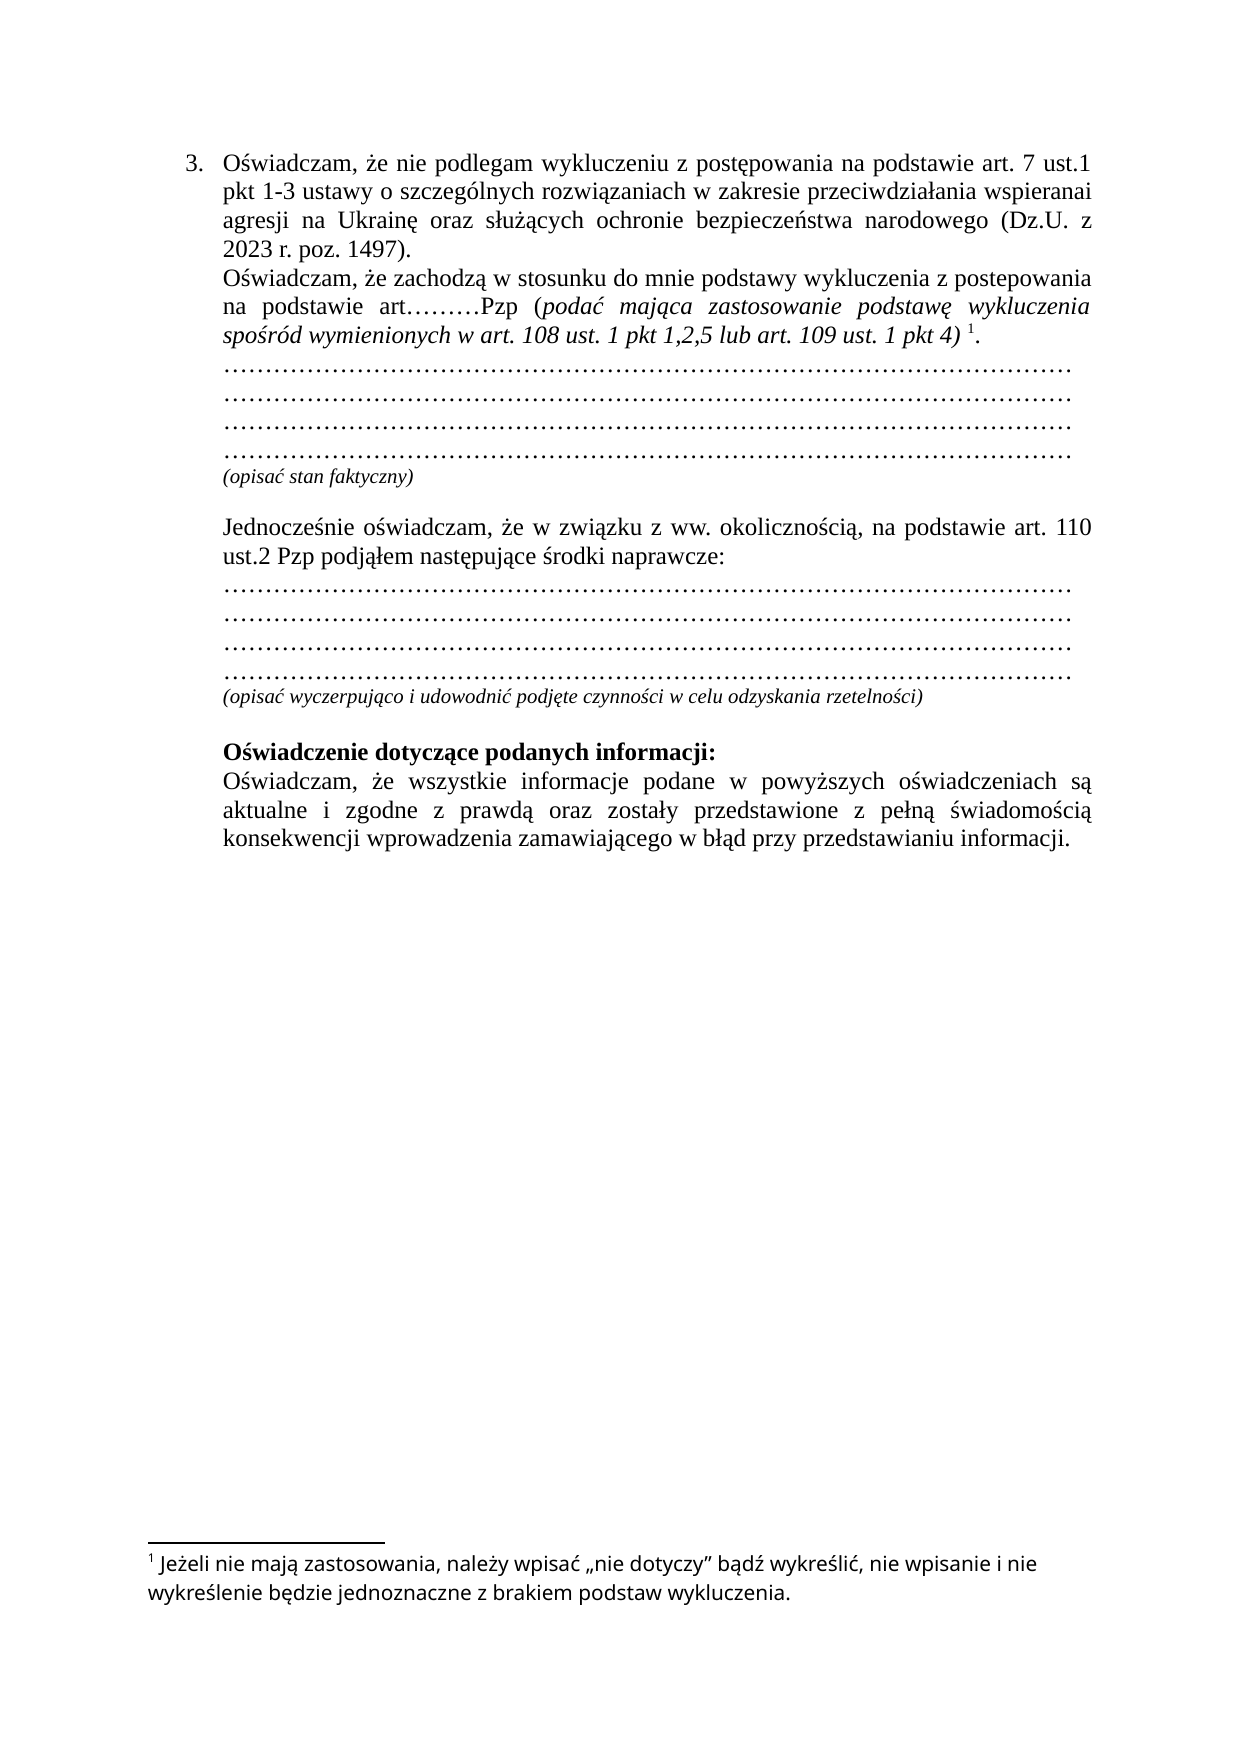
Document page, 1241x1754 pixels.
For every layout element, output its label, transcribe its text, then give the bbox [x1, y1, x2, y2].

list Oświadczam, że wszystkie informacje podane w powyższych oświadczeniach są aktualne i zgodne z prawdą oraz zostały przedstawione z pełną świadomością konsekwencji wprowadzenia zamawiającego w błąd przy przedstawianiu informacji. [223, 766, 1093, 852]
list (opisać wyczerpująco i udowodnić podjęte czynności w celu odzyskania rzetelności) [223, 684, 1093, 708]
list Oświadczam, że zachodzą w stosunku do mnie podstawy wykluczenia z postepowania na podstawie art………Pzp (podać mająca zastosowanie podstawę wykluczenia spośród wymienionych w art. 108 ust. 1 pkt 1,2,5 lub art. 109 ust. 1 pkt 4) . [223, 263, 1093, 349]
list Oświadczenie dotyczące podanych informacji: [223, 737, 1093, 766]
list ………………………………………………………………………………………………………………………………………………………………………………………………………………………………………………………………………………………………………………………………………………………………………… [223, 349, 1093, 464]
list Jednocześnie oświadczam, że w związku z ww. okolicznością, na podstawie art. 110 ust.2 Pzp podjąłem następujące środki naprawcze: [223, 512, 1093, 569]
list Oświadczam, że nie podlegam wykluczeniu z postępowania na podstawie art. 7 ust.1 pkt 1-3 ustawy o szczególnych rozwiązaniach w zakresie przeciwdziałania wspieranai agresji na Ukrainę oraz służących ochronie bezpieczeństwa narodowego (Dz.U. z 2023 r. poz. 1497). [185, 148, 1093, 263]
list (opisać stan faktyczny) [223, 464, 1093, 488]
list ………………………………………………………………………………………………………………………………………………………………………………………………………………………………………………………………………………………………………………………………………………………………………… [223, 569, 1093, 684]
